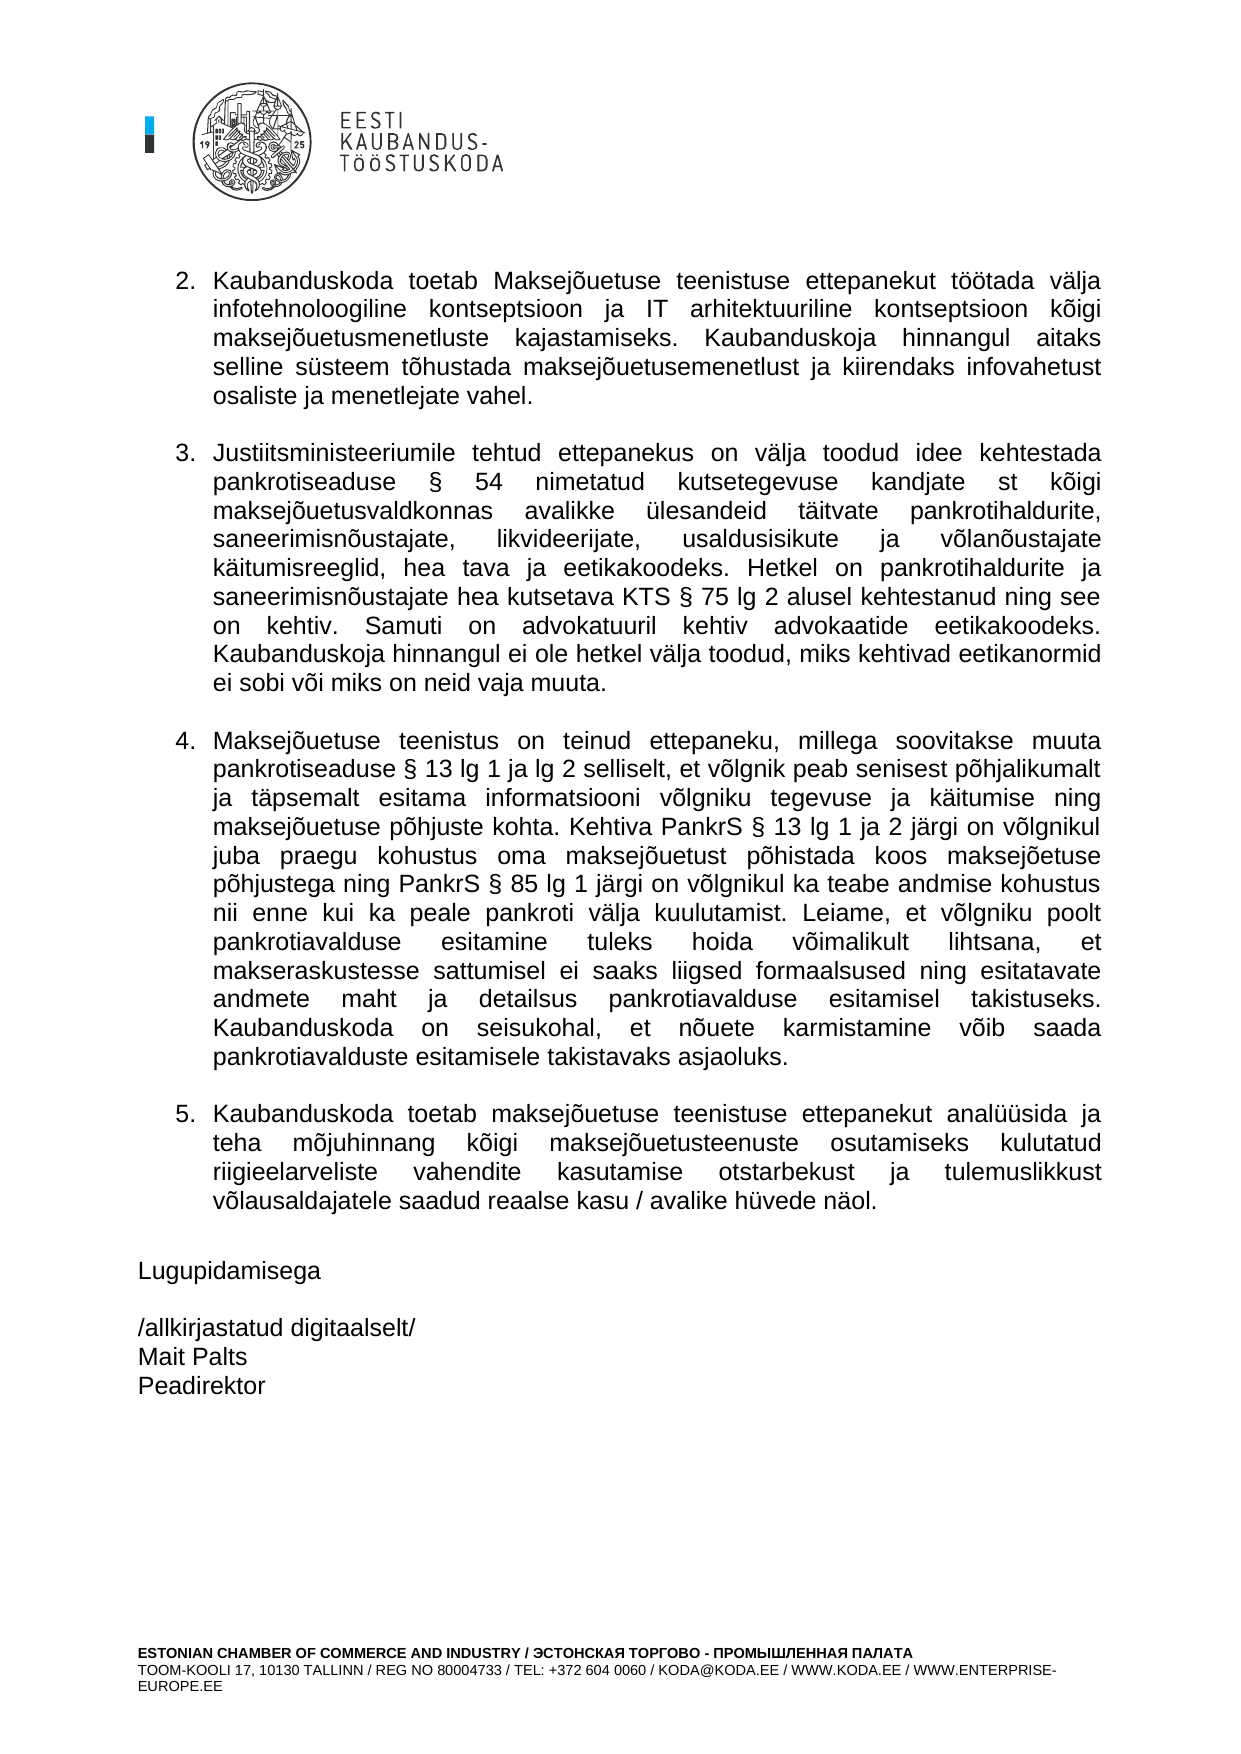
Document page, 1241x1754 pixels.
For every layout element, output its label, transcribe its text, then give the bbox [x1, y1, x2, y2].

text Mait Palts [138, 1342, 1103, 1371]
list Kaubanduskoda toetab maksejõuetuse teenistuse ettepanekut analüüsida ja teha mõjuhinnang kõigi maksejõuetusteenuste osutamiseks kulutatud riigieelarveliste vahendite kasutamise otstarbekust ja tulemuslikkust võlausaldajatele saadud reaalse kasu / avalike hüvede näol. [175, 1099, 1103, 1214]
list Justiitsministeeriumile tehtud ettepanekus on välja toodud idee kehtestada pankrotiseaduse § 54 nimetatud kutsetegevuse kandjate st kõigi maksejõuetusvaldkonnas avalikke ülesandeid täitvate pankrotihaldurite, saneerimisnõustajate, likvideerijate, usaldusisikute ja võlanõustajate käitumisreeglid, hea tava ja eetikakoodeks. Hetkel on pankrotihaldurite ja saneerimisnõustajate hea kutsetava KTS § 75 lg 2 alusel kehtestanud ning see on kehtiv. Samuti on advokatuuril kehtiv advokaatide eetikakoodeks. Kaubanduskoja hinnangul ei ole hetkel välja toodud, miks kehtivad eetikanormid ei sobi või miks on neid vaja muuta. [175, 438, 1103, 697]
text /allkirjastatud digitaalselt/ [138, 1313, 1103, 1342]
text Peadirektor [138, 1371, 1103, 1399]
list Maksejõuetuse teenistus on teinud ettepaneku, millega soovitakse muuta pankrotiseaduse § 13 lg 1 ja lg 2 selliselt, et võlgnik peab senisest põhjalikumalt ja täpsemalt esitama informatsiooni võlgniku tegevuse ja käitumise ning maksejõuetuse põhjuste kohta. Kehtiva PankrS § 13 lg 1 ja 2 järgi on võlgnikul juba praegu kohustus oma maksejõuetust põhistada koos maksejõetuse põhjustega ning PankrS § 85 lg 1 järgi on võlgnikul ka teabe andmise kohustus nii enne kui ka peale pankroti välja kuulutamist. Leiame, et võlgniku poolt pankrotiavalduse esitamine tuleks hoida võimalikult lihtsana, et makseraskustesse sattumisel ei saaks liigsed formaalsused ning esitatavate andmete maht ja detailsus pankrotiavalduse esitamisel takistuseks. Kaubanduskoda on seisukohal, et nõuete karmistamine võib saada pankrotiavalduste esitamisele takistavaks asjaoluks. [175, 726, 1103, 1071]
text Lugupidamisega [138, 1256, 1103, 1284]
list Kaubanduskoda toetab Maksejõuetuse teenistuse ettepanekut töötada välja infotehnoloogiline kontseptsioon ja IT arhitektuuriline kontseptsioon kõigi maksejõuetusmenetluste kajastamiseks. Kaubanduskoja hinnangul aitaks selline süsteem tõhustada maksejõuetusemenetlust ja kiirendaks infovahetust osaliste ja menetlejate vahel. [175, 266, 1103, 409]
